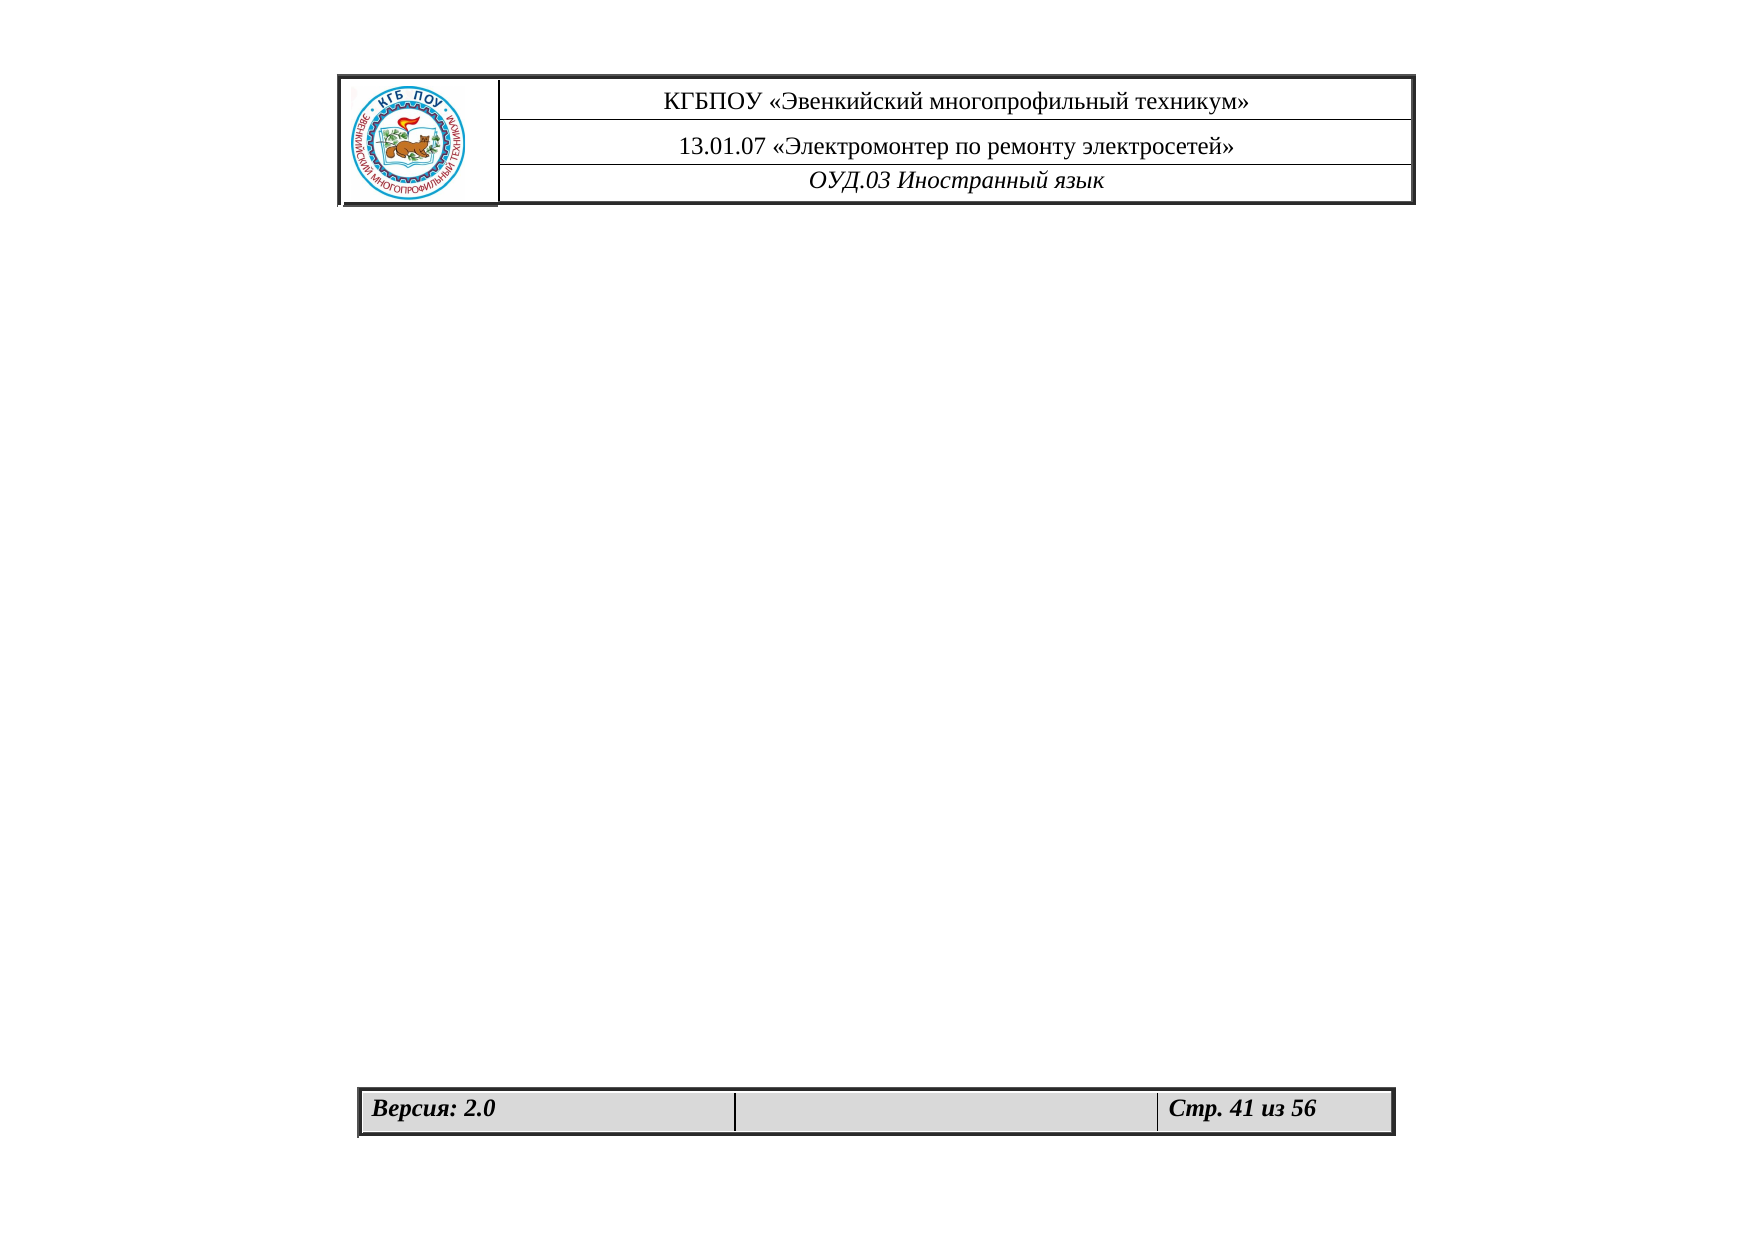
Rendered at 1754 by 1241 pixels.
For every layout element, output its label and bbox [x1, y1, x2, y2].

picture [351, 86, 398, 134]
picture [351, 86, 466, 201]
